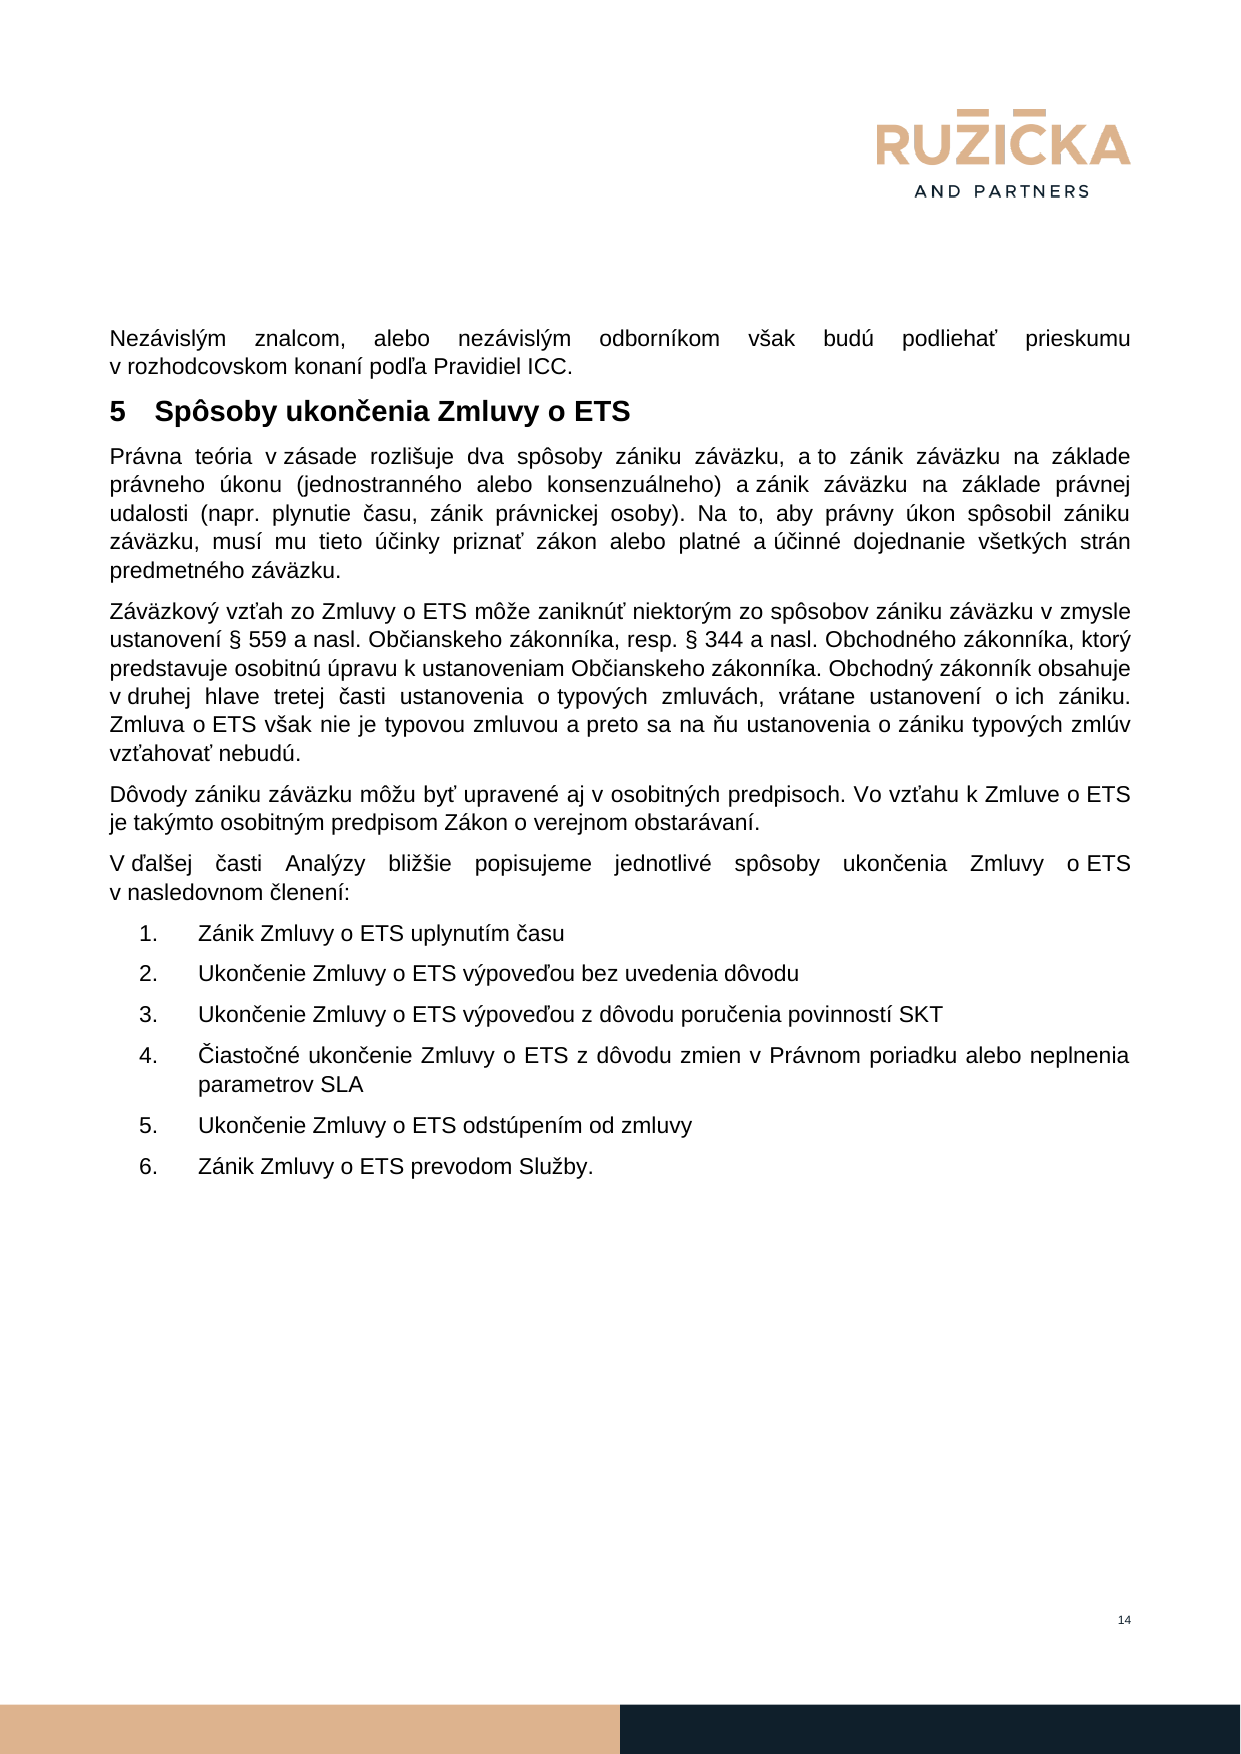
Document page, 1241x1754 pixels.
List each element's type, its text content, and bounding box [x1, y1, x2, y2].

text Dôvody zániku záväzku môžu byť upravené aj v osobitných predpisoch. Vo vzťahu k Zmluve o ETS je takýmto osobitným predpisom Zákon o verejnom obstarávaní. [109, 781, 1131, 836]
list Zánik Zmluvy o ETS uplynutím času [139, 919, 1131, 946]
text Záväzkový vzťah zo Zmluvy o ETS môže zaniknúť niektorým zo spôsobov zániku záväzku v zmysle ustanovení § 559 a nasl. Občianskeho zákonníka, resp. § 344 a nasl. Obchodného zákonníka, ktorý predstavuje osobitnú úpravu k ustanoveniam Občianskeho zákonníka. Obchodný zákonník obsahuje v druhej hlave tretej časti ustanovenia o typových zmluvách, vrátane ustanovení o ich zániku. Zmluva o ETS však nie je typovou zmluvou a preto sa na ňu ustanovenia o zániku typových zmlúv vzťahovať nebudú. [109, 598, 1131, 766]
list Ukončenie Zmluvy o ETS odstúpením od zmluvy [139, 1112, 1131, 1138]
text V ďalšej časti Analýzy bližšie popisujeme jednotlivé spôsoby ukončenia Zmluvy o ETS v nasledovnom členení: [109, 850, 1131, 905]
list Zánik Zmluvy o ETS prevodom Služby. [139, 1153, 1131, 1179]
list Ukončenie Zmluvy o ETS výpoveďou z dôvodu poručenia povinností SKT [139, 1001, 1131, 1028]
subtitle Spôsoby ukončenia Zmluvy o ETS [109, 394, 1131, 428]
list Čiastočné ukončenie Zmluvy o ETS z dôvodu zmien v Právnom poriadku alebo neplnenia parametrov SLA [139, 1042, 1131, 1097]
text Právna teória v zásade rozlišuje dva spôsoby zániku záväzku, a to zánik záväzku na základe právneho úkonu (jednostranného alebo konsenzuálneho) a zánik záväzku na základe právnej udalosti (napr. plynutie času, zánik právnickej osoby). Na to, aby právny úkon spôsobil zániku záväzku, musí mu tieto účinky priznať zákon alebo platné a účinné dojednanie všetkých strán predmetného záväzku. [109, 443, 1131, 583]
picture [877, 109, 1131, 198]
list Ukončenie Zmluvy o ETS výpoveďou bez uvedenia dôvodu [139, 960, 1131, 987]
